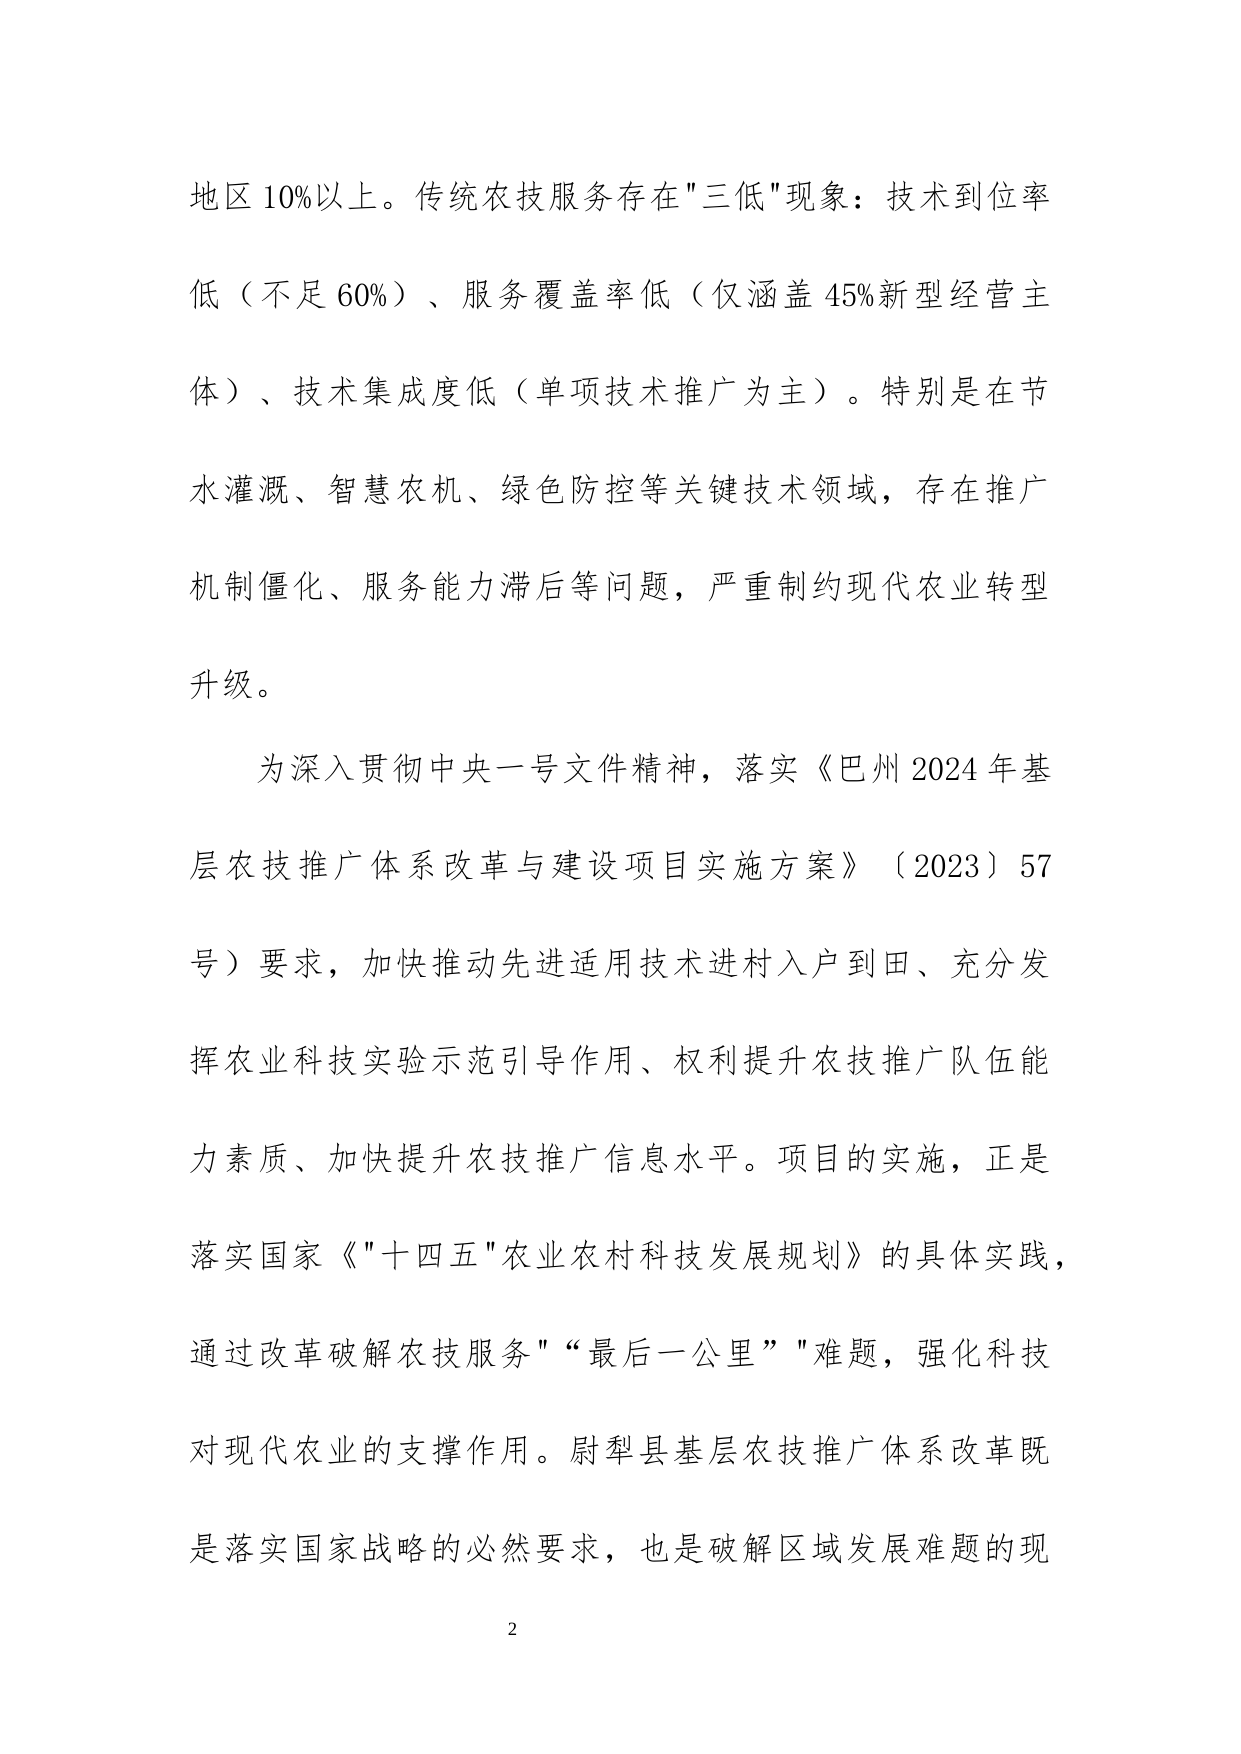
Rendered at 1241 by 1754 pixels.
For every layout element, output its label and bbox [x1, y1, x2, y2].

text [187, 162, 1053, 714]
text [187, 733, 1053, 1578]
